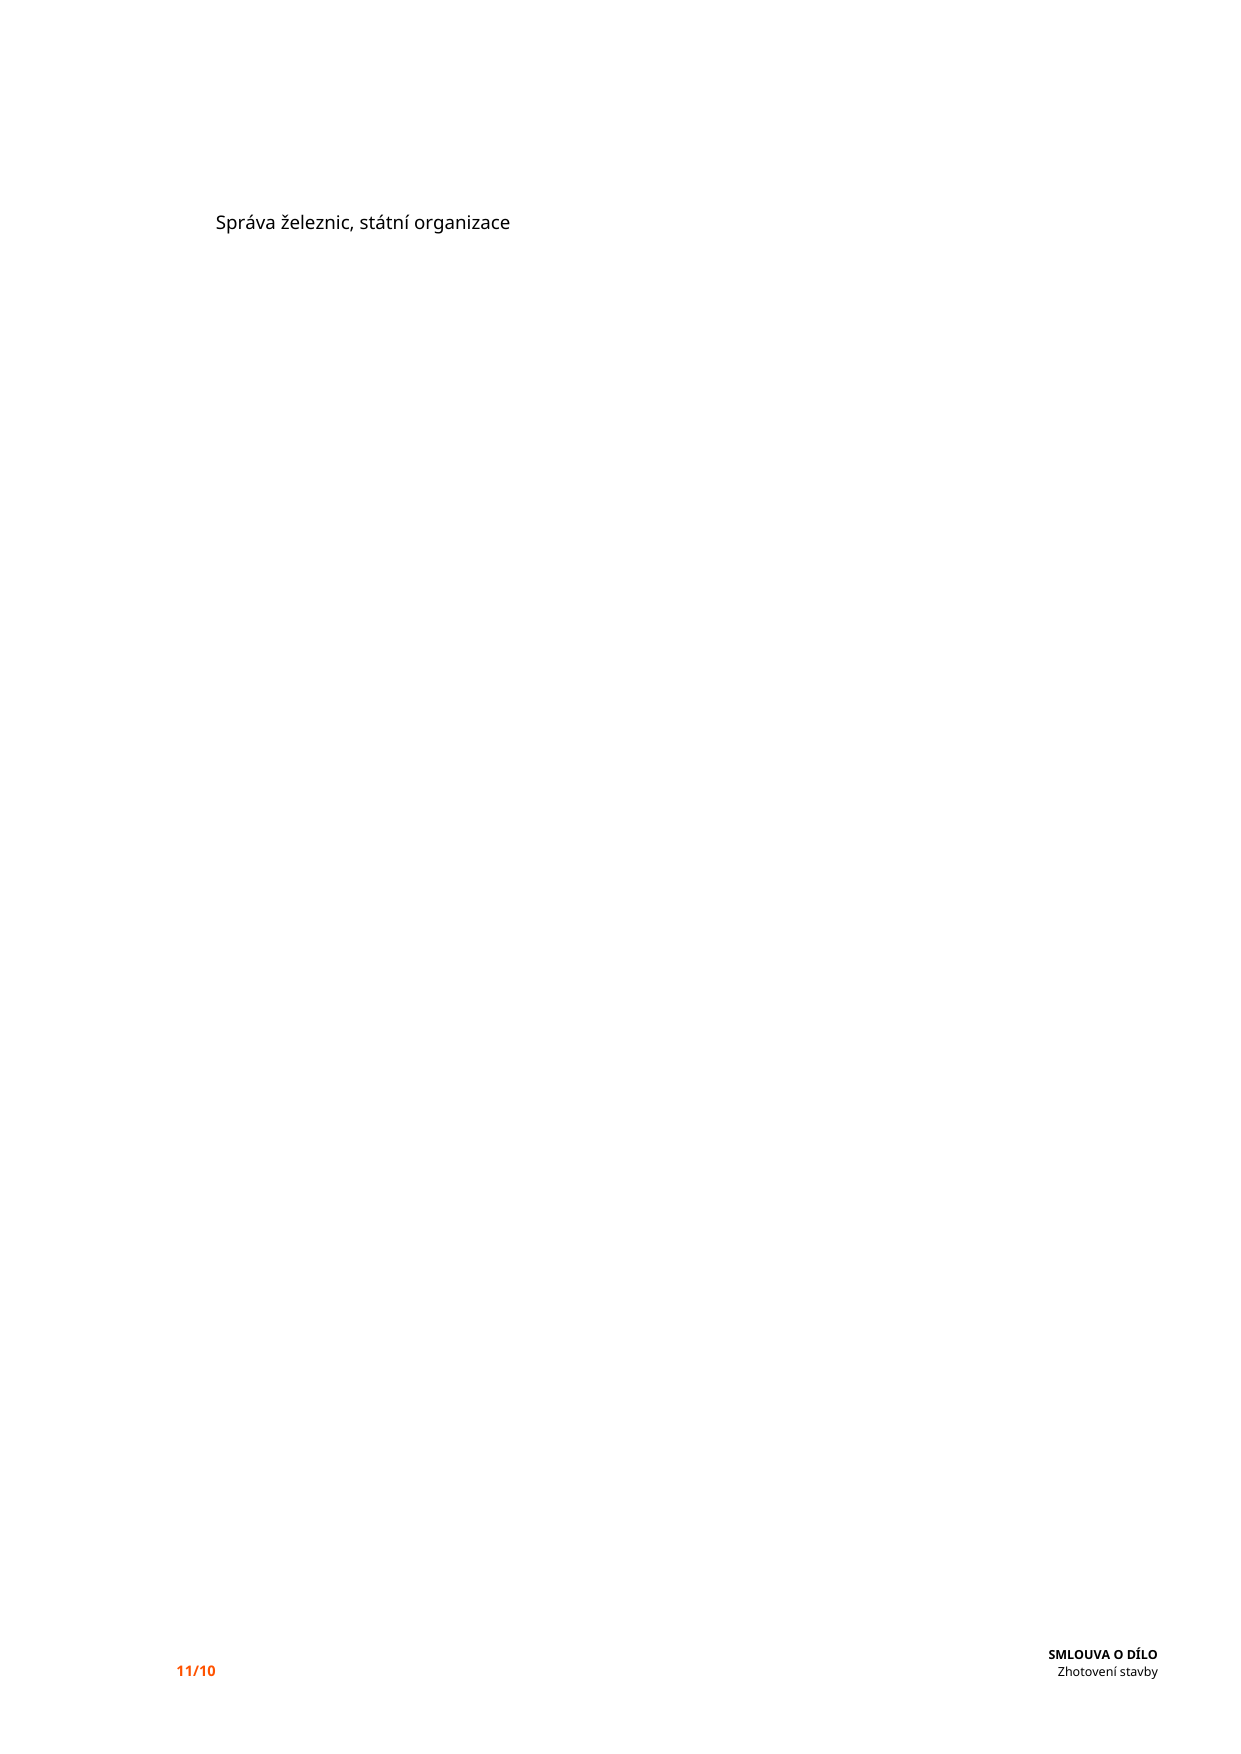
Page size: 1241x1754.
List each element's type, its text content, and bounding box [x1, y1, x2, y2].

text Správa železnic, státní organizace [216, 209, 1093, 235]
